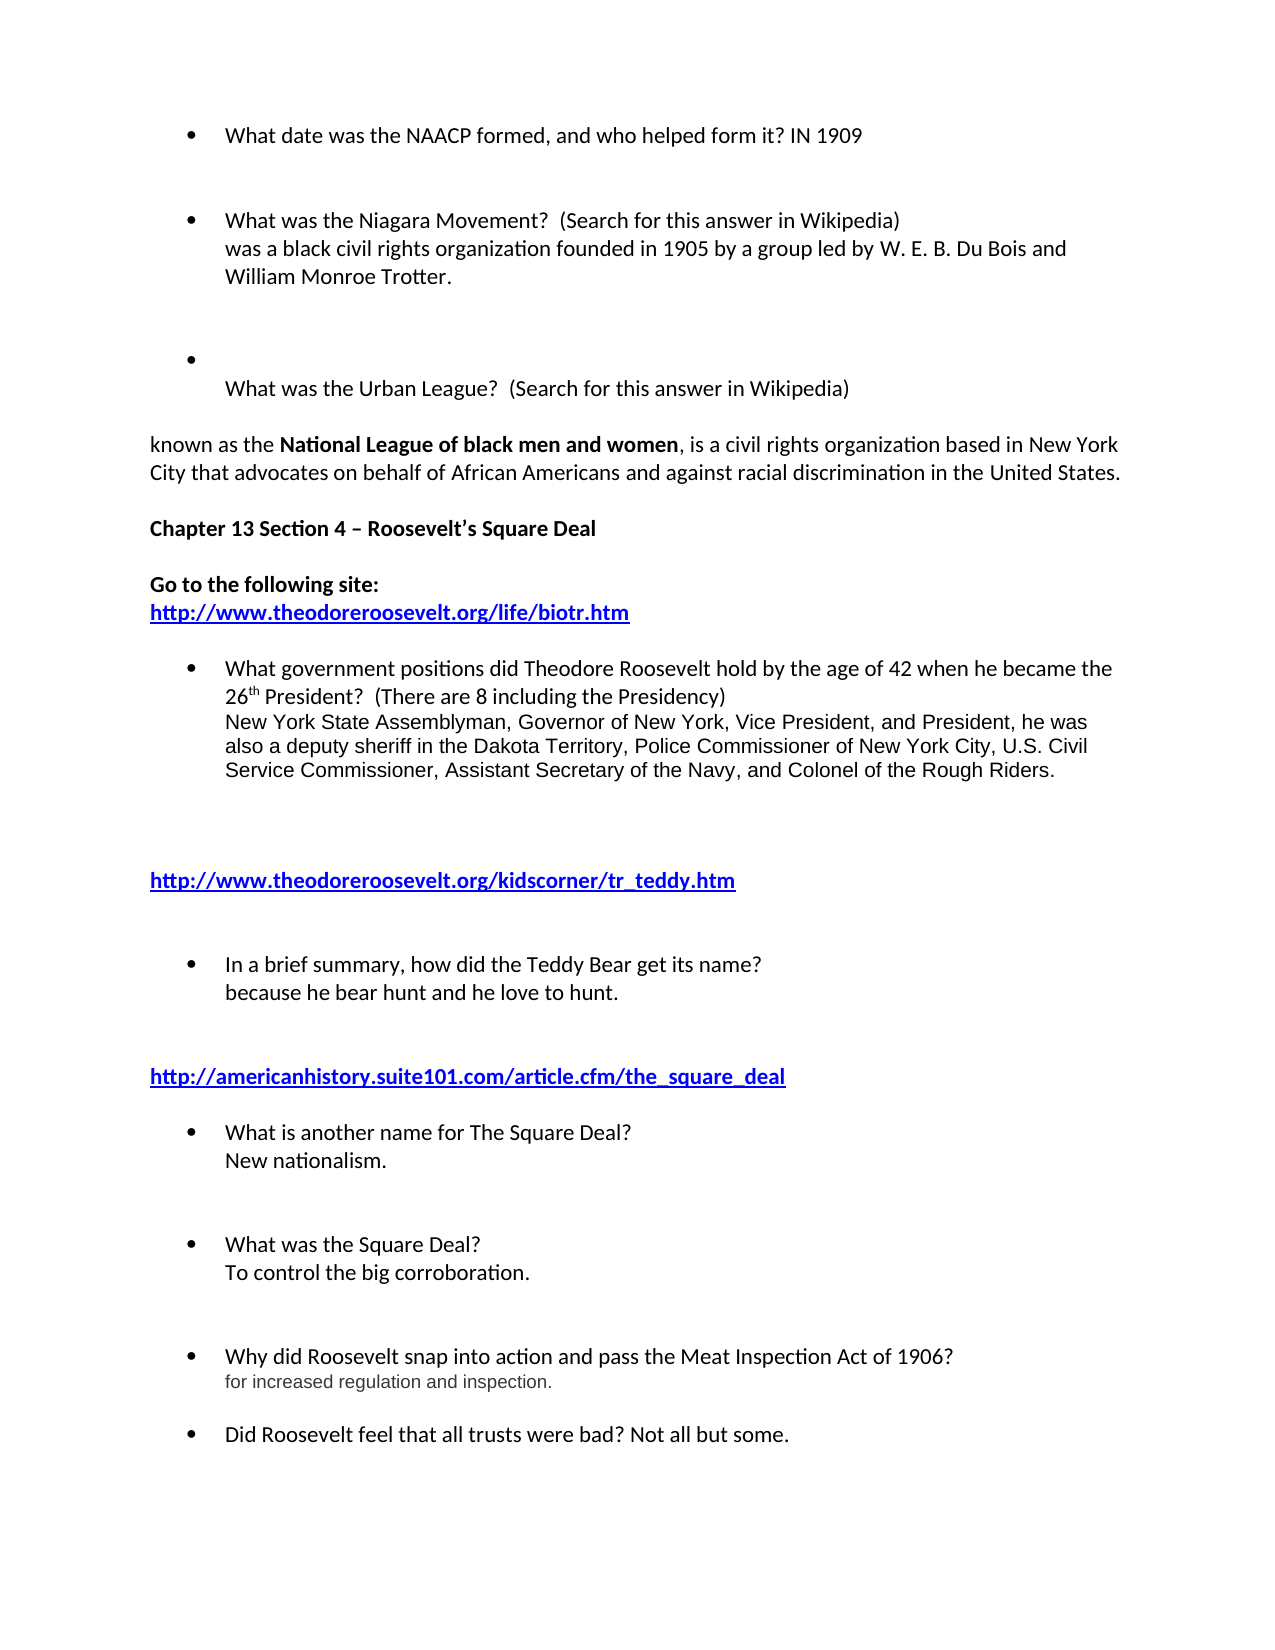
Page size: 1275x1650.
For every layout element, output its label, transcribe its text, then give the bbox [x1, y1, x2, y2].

text New nationalism. [225, 1146, 1125, 1174]
text for increased regulation and inspection. [225, 1370, 1125, 1392]
list In a brief summary, how did the Teddy Bear get its name? [187, 950, 1125, 978]
text To control the big corroboration. [225, 1258, 1125, 1286]
list What was the Niagara Movement? (Search for this answer in Wikipedia) [187, 206, 1125, 234]
text New York State Assemblyman, Governor of New York, Vice President, and President, he was also a deputy sheriff in the Dakota Territory, Police Commissioner of New York City, U.S. Civil Service Commissioner, Assistant Secretary of the Navy, and Colonel of the Rough Riders. [225, 710, 1125, 782]
text http://www.theodoreroosevelt.org/life/biotr.htm [150, 598, 1125, 626]
text http://americanhistory.suite101.com/article.cfm/the_square_deal [150, 1062, 1125, 1090]
text Chapter 13 Section 4 – Roosevelt’s Square Deal [150, 514, 1125, 542]
list Why did Roosevelt snap into action and pass the Meat Inspection Act of 1906? [187, 1342, 1125, 1370]
text Go to the following site: [150, 570, 1125, 598]
list What government positions did Theodore Roosevelt hold by the age of 42 when he became the 26th President? (There are 8 including the Presidency) [187, 654, 1125, 710]
text was a black civil rights organization founded in 1905 by a group led by W. E. B. Du Bois and William Monroe Trotter. [225, 234, 1125, 290]
text because he bear hunt and he love to hunt. [225, 978, 1125, 1006]
list Did Roosevelt feel that all trusts were bad? Not all but some. [187, 1420, 1125, 1448]
text known as the National League of black men and women, is a civil rights organization based in New York City that advocates on behalf of African Americans and against racial discrimination in the United States. [150, 430, 1125, 486]
list What is another name for The Square Deal? [187, 1118, 1125, 1146]
list What date was the NAACP formed, and who helped form it? IN 1909 [187, 122, 1125, 150]
list What was the Urban League? (Search for this answer in Wikipedia) [187, 346, 1125, 402]
text http://www.theodoreroosevelt.org/kidscorner/tr_teddy.htm [150, 866, 1125, 894]
list What was the Square Deal? [187, 1230, 1125, 1258]
